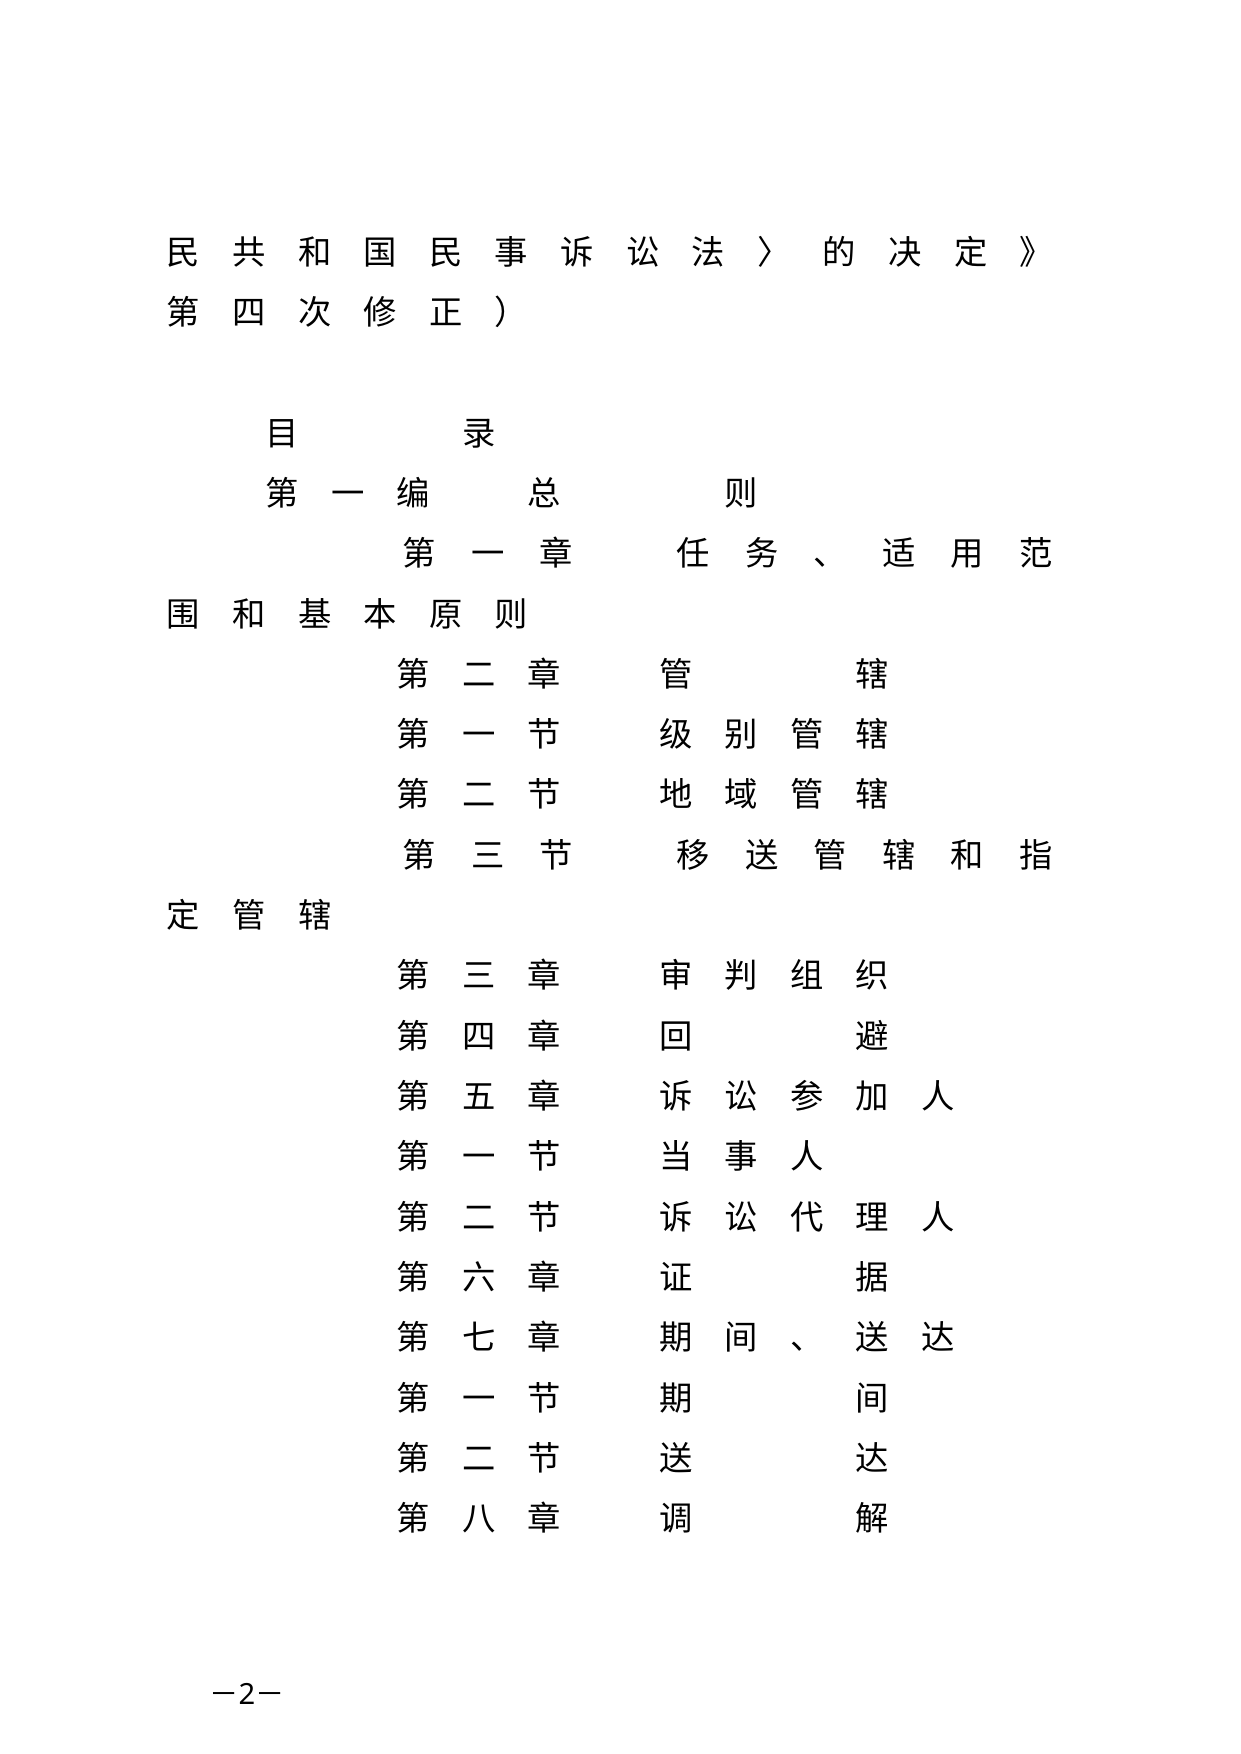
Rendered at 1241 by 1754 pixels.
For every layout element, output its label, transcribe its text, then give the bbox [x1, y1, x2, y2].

text 第五章 诉讼参加人 [167, 1064, 1085, 1124]
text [167, 219, 1085, 340]
text 第一节 当事人 [167, 1124, 1085, 1184]
text 第二节 地域管辖 [167, 762, 1085, 822]
text 第三章 审判组织 [167, 943, 1085, 1003]
text 第一节 级别管辖 [167, 702, 1085, 762]
text 第一节 期 间 [167, 1365, 1085, 1426]
text 第三节 移送管辖和指定管辖 [167, 822, 1085, 943]
text 目 录 [167, 400, 1085, 461]
text 第一编 总 则 [167, 461, 1085, 521]
text 第二章 管 辖 [167, 642, 1085, 702]
text 第八章 调 解 [167, 1486, 1085, 1546]
text 第二节 诉讼代理人 [167, 1184, 1085, 1245]
text 第一章 任务、适用范围和基本原则 [167, 521, 1085, 642]
text 第六章 证 据 [167, 1245, 1085, 1305]
text 第四章 回 避 [167, 1003, 1085, 1064]
text 第七章 期间、送达 [167, 1305, 1085, 1365]
text 第二节 送 达 [167, 1426, 1085, 1486]
